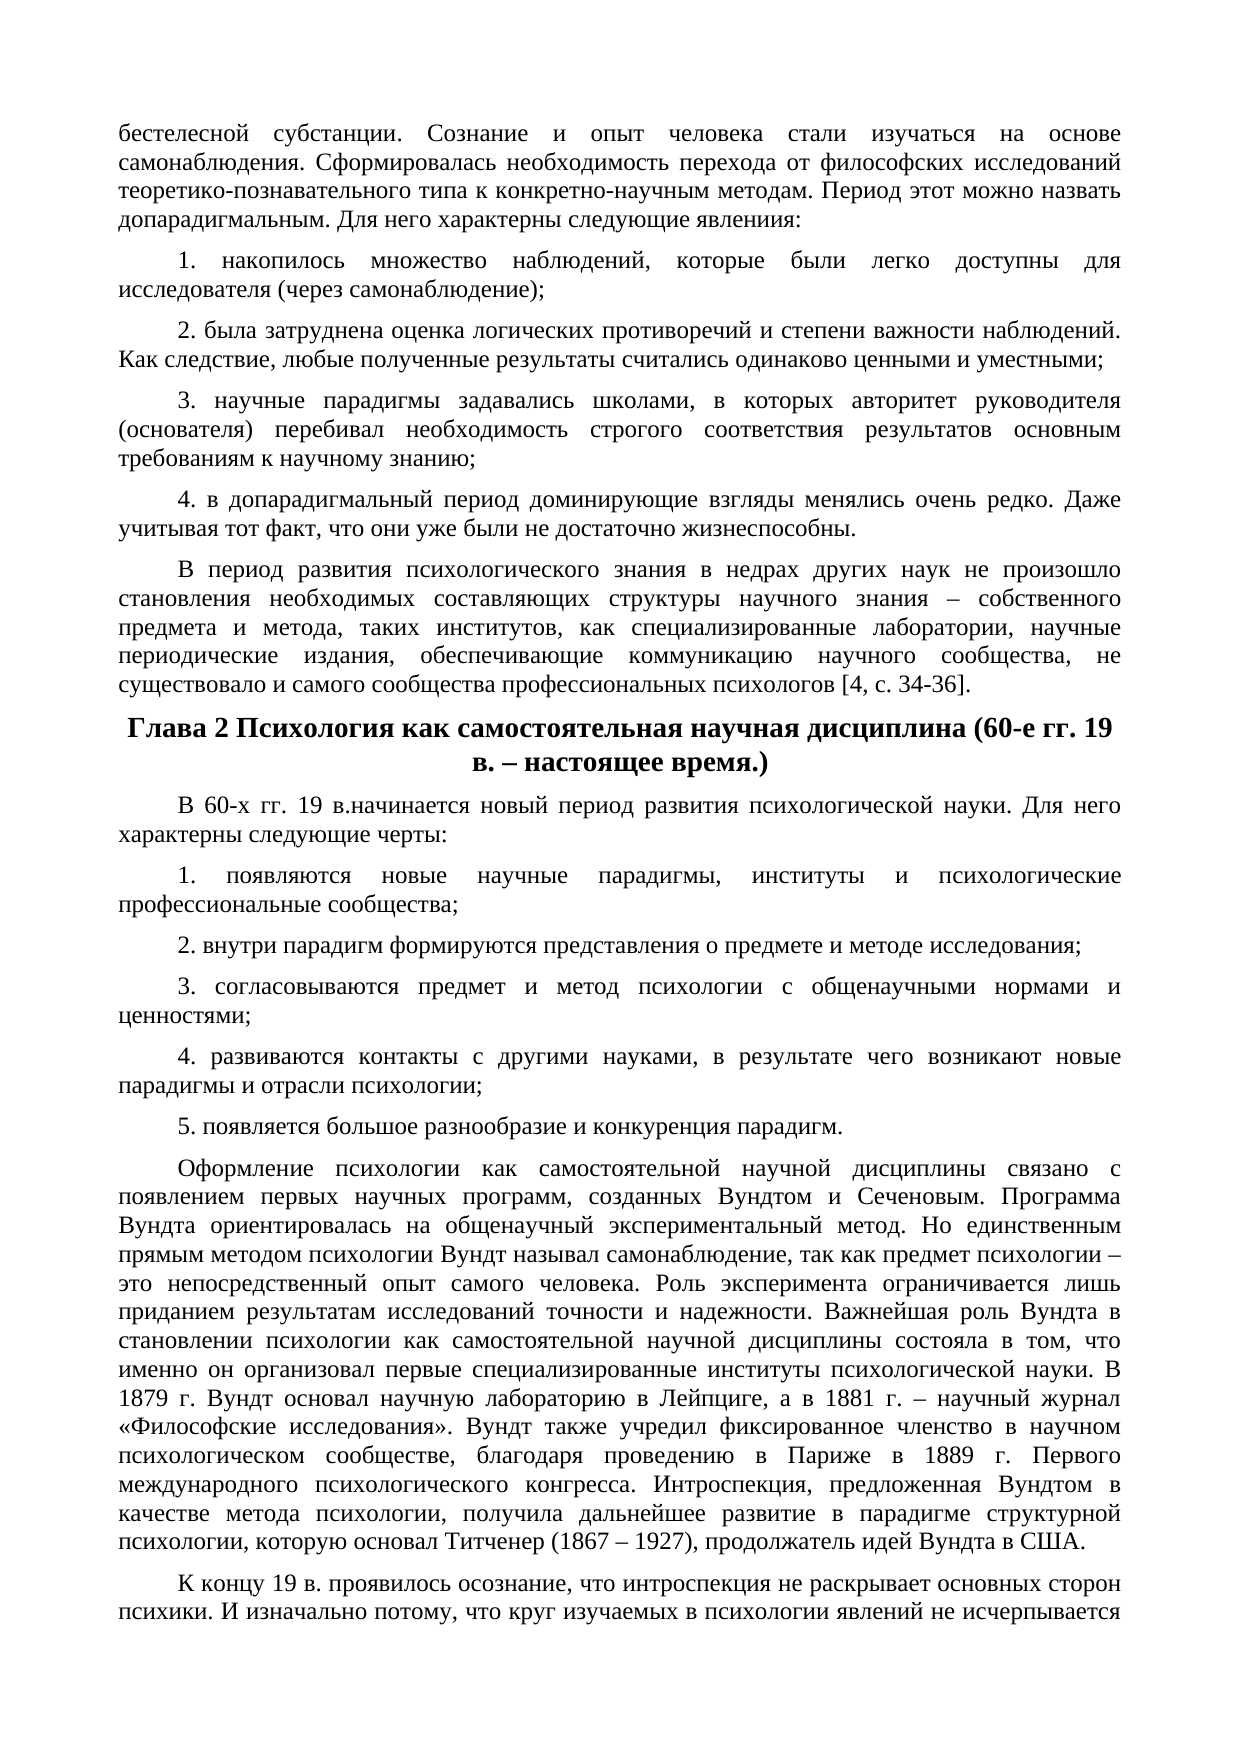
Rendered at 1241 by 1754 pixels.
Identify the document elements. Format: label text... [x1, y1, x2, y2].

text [118, 1568, 1122, 1625]
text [118, 118, 1122, 233]
text 2. внутри парадигм формируются представления о предмете и методе исследования; [118, 930, 1122, 959]
text 5. появляется большое разнообразие и конкуренция парадигм. [118, 1111, 1122, 1140]
text Оформление психологии как самостоятельной научной дисциплины связано с появлением первых научных программ, созданных Вундтом и Сеченовым. Программа Вундта ориентировалась на общенаучный экспериментальный метод. Но единственным прямым методом психологии Вундт называл самонаблюдение, так как предмет психологии – это непосредственный опыт самого человека. Роль эксперимента ограничивается лишь приданием результатам исследований точности и надежности. Важнейшая роль Вундта в становлении психологии как самостоятельной научной дисциплины состояла в том, что именно он организовал первые специализированные институты психологической науки. В . Вундт основал научную лабораторию в Лейпциге, а в . – научный журнал «Философские исследования». Вундт также учредил фиксированное членство в научном психологическом сообществе, благодаря проведению в Париже в . Первого международного психологического конгресса. Интроспекция, предложенная Вундтом в качестве метода психологии, получила дальнейшее развитие в парадигме структурной психологии, которую основал Титченер (1867 – 1927), продолжатель идей Вундта в США. [118, 1153, 1122, 1555]
text 4. в допарадигмальный период доминирующие взгляды менялись очень редко. Даже учитывая тот факт, что они уже были не достаточно жизнеспособны. [118, 484, 1122, 542]
text 4. развиваются контакты с другими науками, в результате чего возникают новые парадигмы и отрасли психологии; [118, 1041, 1122, 1099]
text В период развития психологического знания в недрах других наук не произошло становления необходимых составляющих структуры научного знания – собственного предмета и метода, таких институтов, как специализированные лаборатории, научные периодические издания, обеспечивающие коммуникацию научного сообщества, не существовало и самого сообщества профессиональных психологов [4, с. 34-36]. [118, 554, 1122, 698]
text 3. научные парадигмы задавались школами, в которых авторитет руководителя (основателя) перебивал необходимость строгого соответствия результатов основным требованиям к научному знанию; [118, 386, 1122, 472]
text 2. была затруднена оценка логических противоречий и степени важности наблюдений. Как следствие, любые полученные результаты считались одинаково ценными и уместными; [118, 316, 1122, 373]
text Глава 2 Психология как самостоятельная научная дисциплина (60-е гг. 19 в. – настоящее время.) [118, 711, 1122, 778]
text 1. появляются новые научные парадигмы, институты и психологические профессиональные сообщества; [118, 860, 1122, 918]
text В 60-х гг. 19 в.начинается новый период развития психологической науки. Для него характерны следующие черты: [118, 790, 1122, 848]
text 1. накопилось множество наблюдений, которые были легко доступны для исследователя (через самонаблюдение); [118, 246, 1122, 303]
text 3. согласовываются предмет и метод психологии с общенаучными нормами и ценностями; [118, 971, 1122, 1029]
